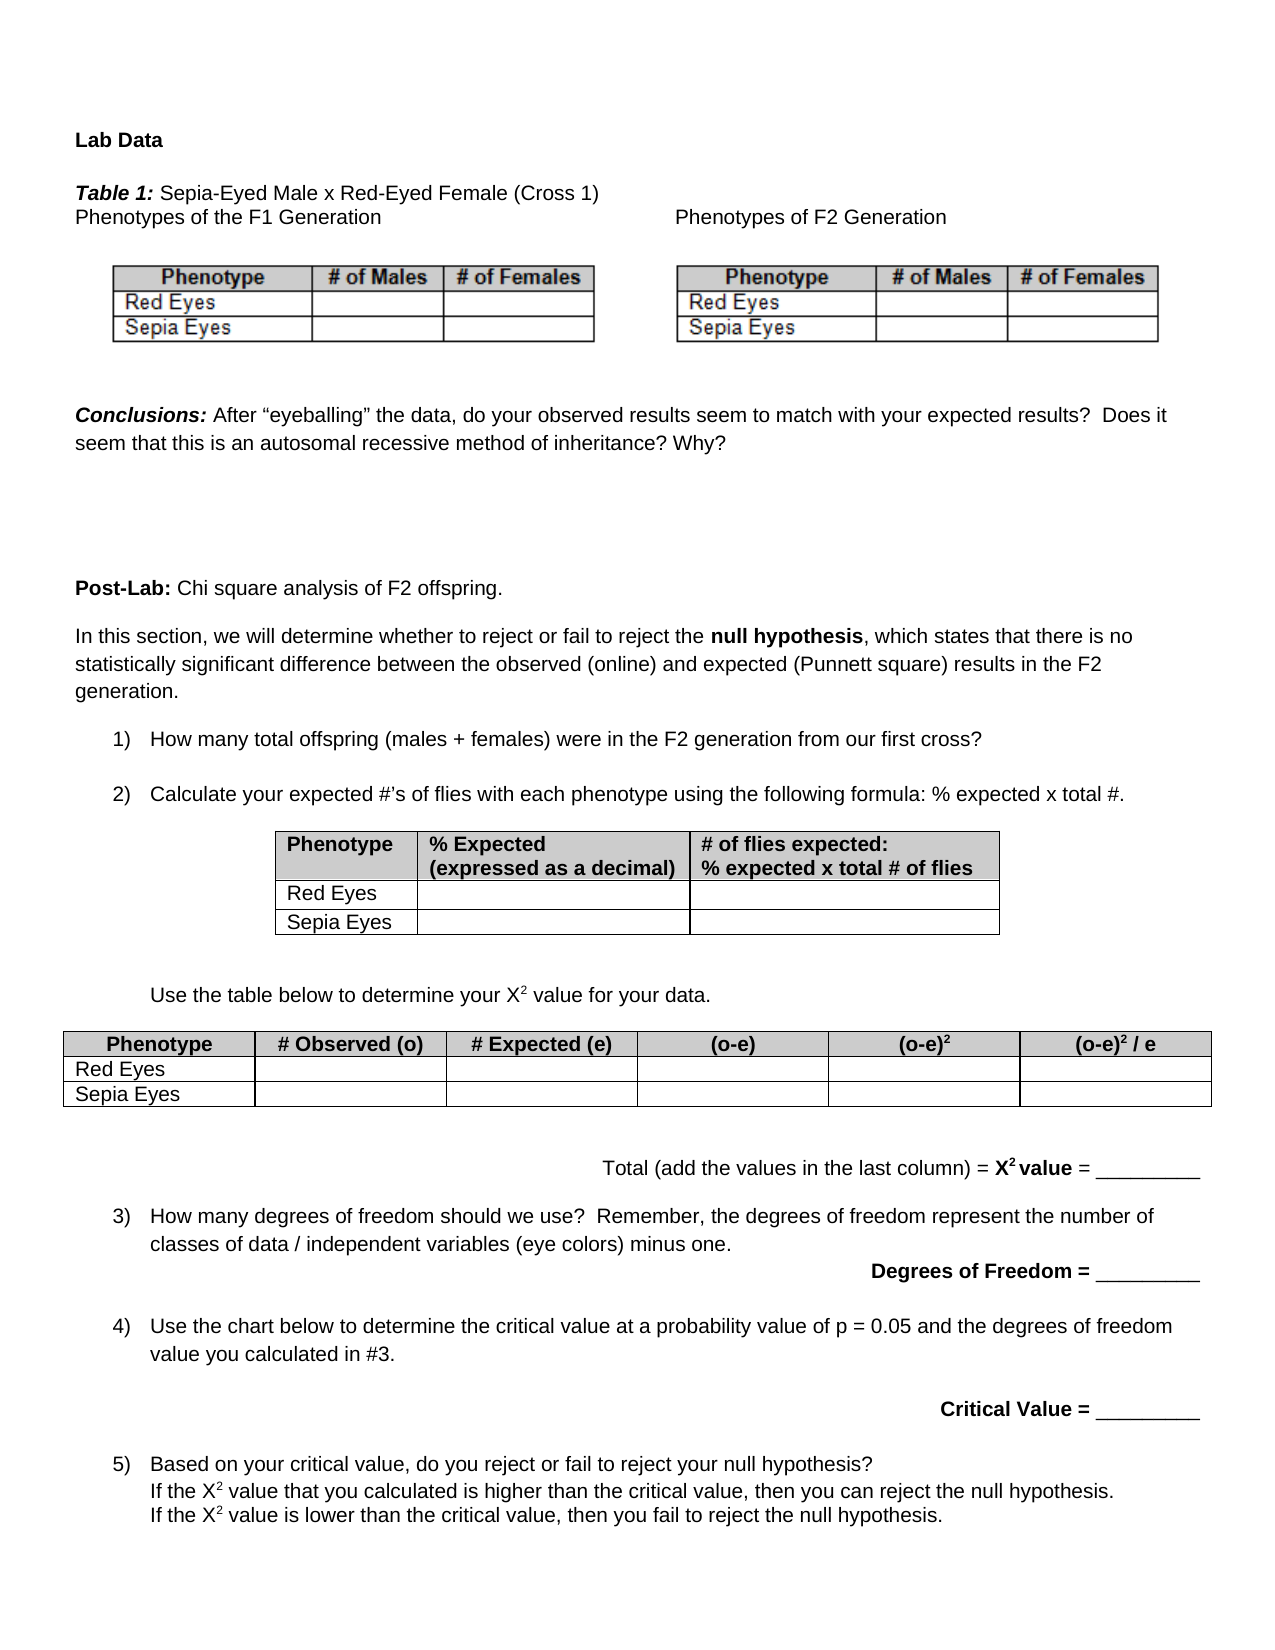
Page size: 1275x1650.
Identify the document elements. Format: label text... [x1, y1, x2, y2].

list How many degrees of freedom should we use? Remember, the degrees of freedom represent the number of classes of data / independent variables (eye colors) minus one. [112, 1204, 1200, 1255]
text Conclusions: After “eyeballing” the data, do your observed results seem to match with your expected results? Does it seem that this is an autosomal recessive method of inheritance? Why? [75, 403, 1200, 454]
table_cell Red Eyes [64, 1057, 254, 1081]
text Table 1: Sepia-Eyed Male x Red-Eyed Female (Cross 1) [75, 181, 1200, 205]
table_header Phenotype [276, 832, 417, 879]
table_header # Observed (o) [256, 1032, 446, 1056]
table_header (o-e) [638, 1032, 828, 1056]
table_header # Expected (e) [447, 1032, 637, 1056]
table_cell [418, 910, 689, 933]
table_cell [256, 1082, 446, 1106]
table_cell Red Eyes [276, 881, 417, 908]
table_cell [447, 1057, 637, 1081]
table_cell [1021, 1057, 1211, 1081]
table_cell [691, 910, 999, 933]
text Lab Data [75, 128, 1200, 152]
table_cell [1021, 1082, 1211, 1106]
list Calculate your expected #’s of flies with each phenotype using the following formula: % expected x total #. [112, 782, 1200, 806]
list Use the chart below to determine the critical value at a probability value of p = 0.05 and the degrees of freedom value you calculated in #3. [112, 1314, 1200, 1365]
table_cell Sepia Eyes [276, 910, 417, 933]
table_header % Expected (expressed as a decimal) [418, 832, 689, 879]
table_header # of flies expected: % expected x total # of flies [691, 832, 999, 879]
table_cell [829, 1057, 1019, 1081]
table_cell [418, 881, 689, 908]
table_cell [256, 1057, 446, 1081]
list If the X2 value is lower than the critical value, then you fail to reject the null hypothesis. [150, 1503, 1200, 1527]
table_header (o-e)2 / e [1021, 1032, 1211, 1056]
list Based on your critical value, do you reject or fail to reject your null hypothesis? [112, 1451, 1200, 1475]
table_header (o-e)2 [829, 1032, 1019, 1056]
picture [105, 253, 606, 355]
text Phenotypes of the F1 Generation Phenotypes of F2 Generation [75, 205, 1200, 229]
table_cell [691, 881, 999, 908]
table_header Phenotype [64, 1032, 254, 1056]
text In this section, we will determine whether to reject or fail to reject the null hypothesis, which states that there is no statistically significant difference between the observed (online) and expected (Punnett square) results in the F2 generation. [75, 624, 1200, 703]
text Post-Lab: Chi square analysis of F2 offspring. [75, 576, 1200, 599]
list Critical Value = _________ [150, 1396, 1200, 1420]
table_cell [829, 1082, 1019, 1106]
list Degrees of Freedom = _________ [150, 1259, 1200, 1283]
table_cell [447, 1082, 637, 1106]
table_cell [638, 1082, 828, 1106]
table_cell Sepia Eyes [64, 1082, 254, 1106]
list If the X2 value that you calculated is higher than the critical value, then you can reject the null hypothesis. [150, 1479, 1200, 1503]
picture [669, 253, 1170, 355]
table_cell [638, 1057, 828, 1081]
text Use the table below to determine your X2 value for your data. [75, 983, 1200, 1007]
text Total (add the values in the last column) = X2 value = _________ [75, 1156, 1200, 1179]
list How many total offspring (males + females) were in the F2 generation from our first cross? [112, 727, 1200, 751]
